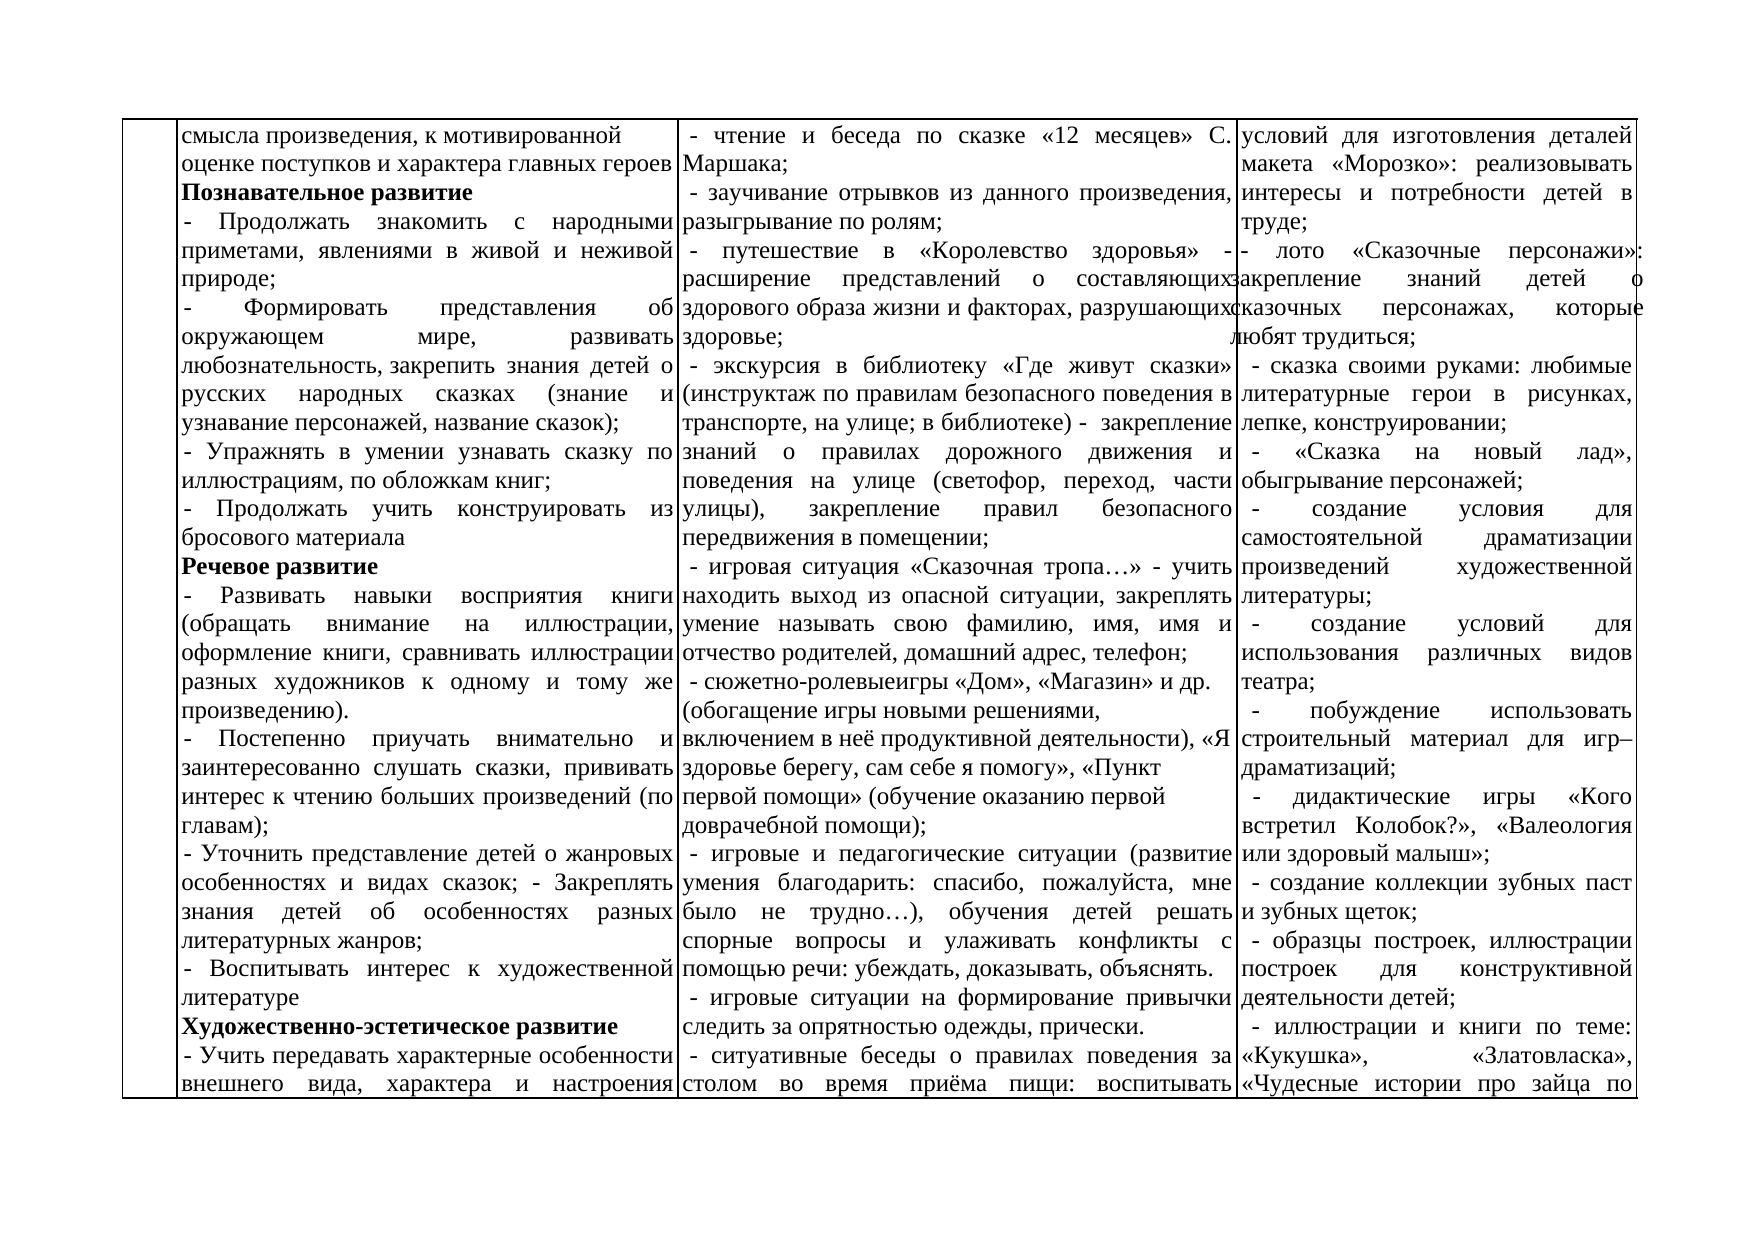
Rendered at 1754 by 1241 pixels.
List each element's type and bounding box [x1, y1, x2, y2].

table_cell [123, 120, 176, 1097]
table_cell [178, 120, 677, 1097]
table_cell [1238, 120, 1636, 1097]
table_cell [679, 120, 1236, 1097]
